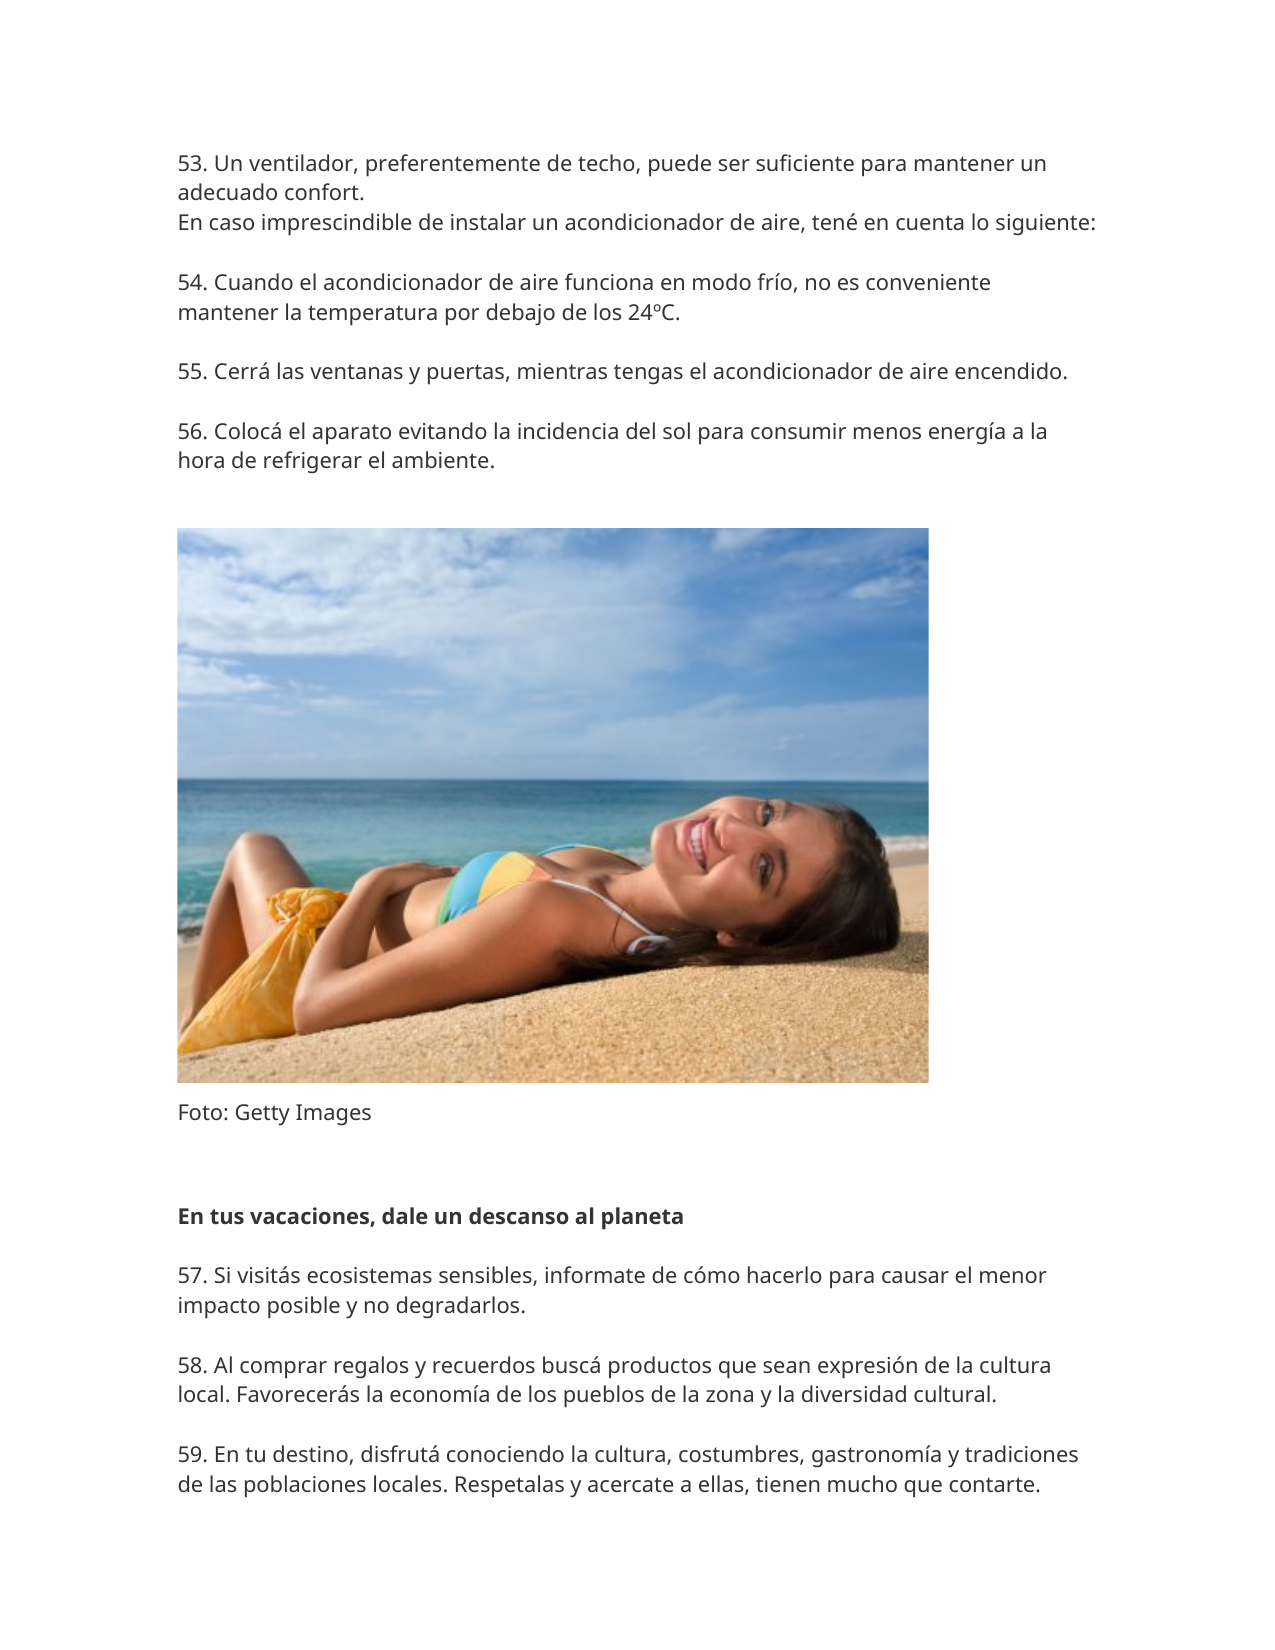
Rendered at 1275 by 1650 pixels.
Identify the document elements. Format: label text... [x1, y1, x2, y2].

text Foto: Getty Images [177, 1097, 1098, 1127]
picture [177, 528, 929, 1083]
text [177, 148, 1098, 503]
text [177, 1141, 1098, 1499]
